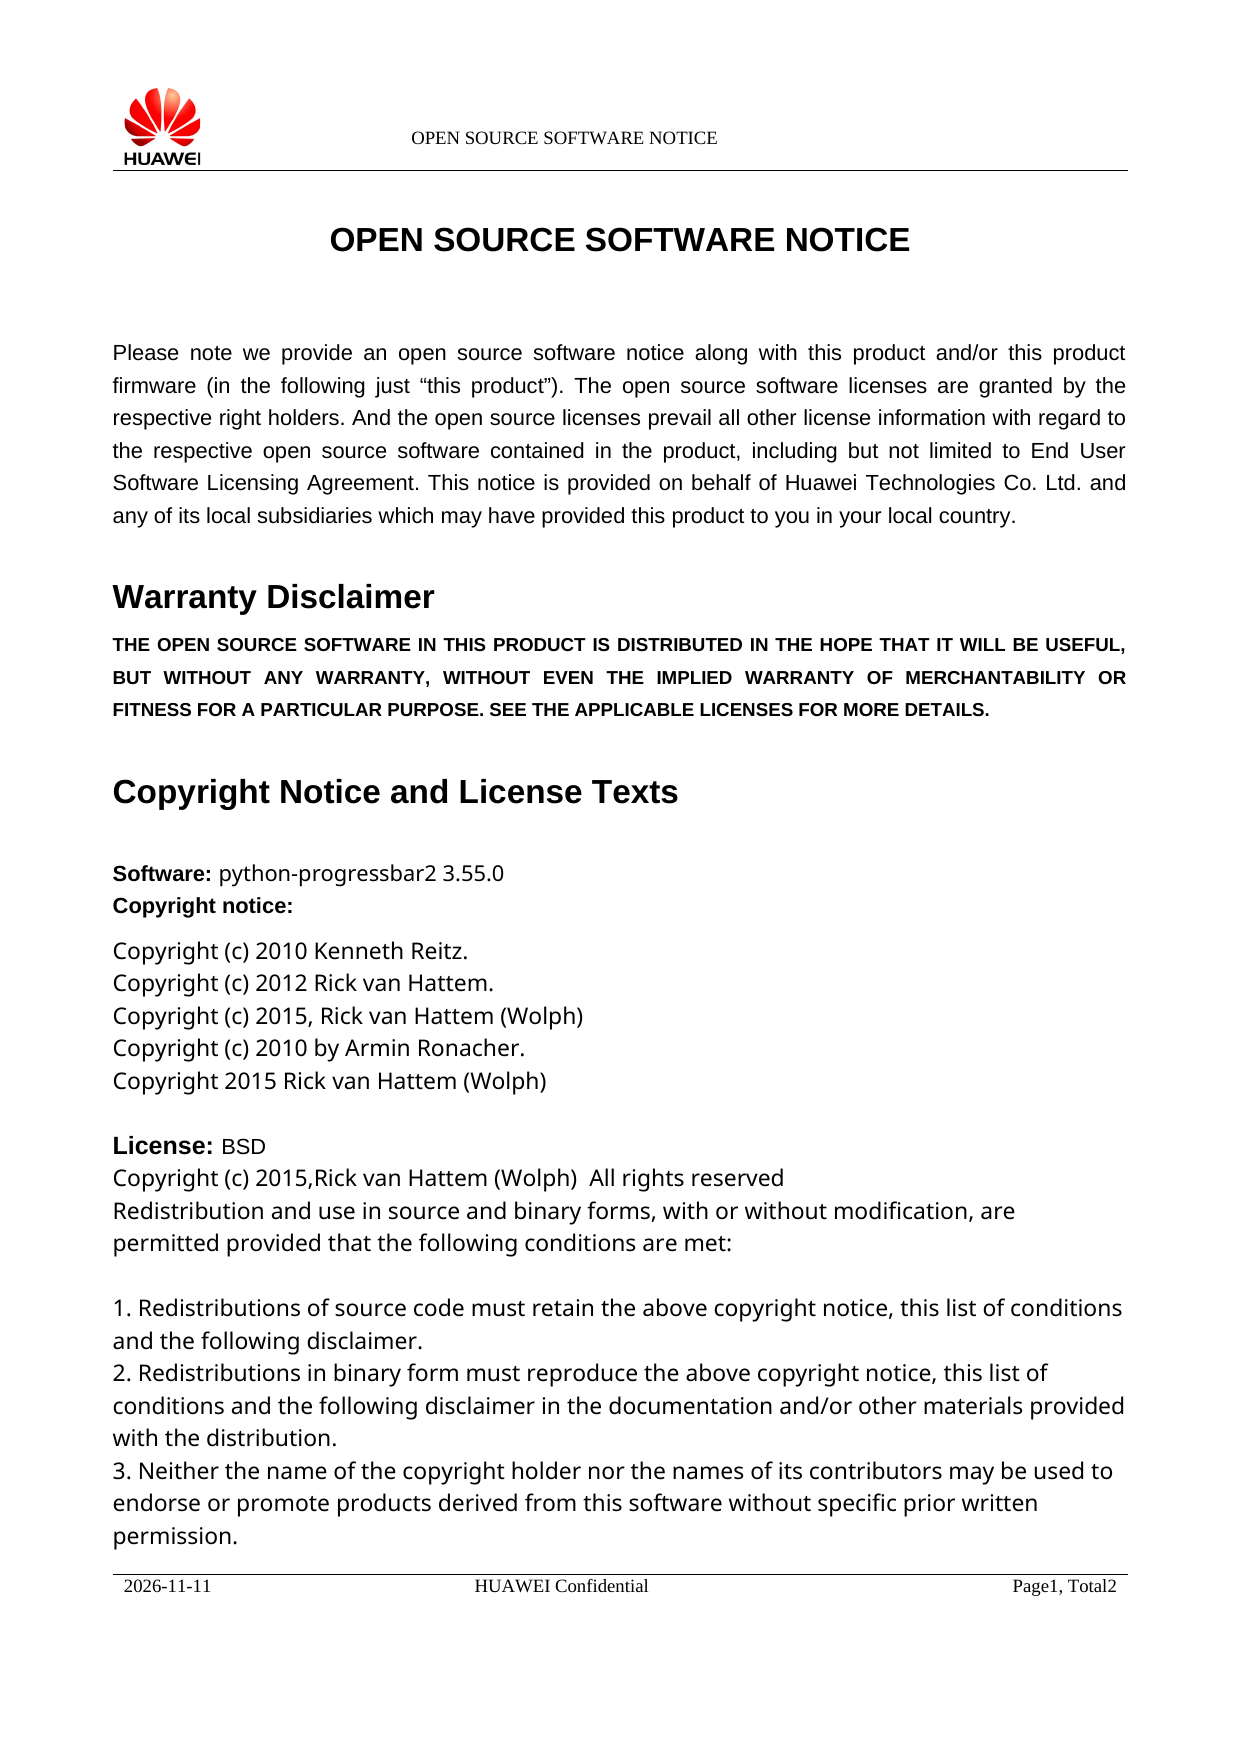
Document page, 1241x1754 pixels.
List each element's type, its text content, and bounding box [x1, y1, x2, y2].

text Copyright (c) 2010 Kenneth Reitz. Copyright (c) 2012 Rick van Hattem. Copyright (c) 2015, Rick van Hattem (Wolph) Copyright (c) 2010 by Armin Ronacher. Copyright 2015 Rick van Hattem (Wolph) [112, 934, 1128, 1129]
text Copyright (c) 2015,Rick van Hattem (Wolph) All rights reserved [112, 1161, 1128, 1194]
picture [124, 88, 201, 165]
text OPEN SOURCE SOFTWARE NOTICE [112, 206, 1128, 271]
text License: BSD [112, 1129, 1128, 1161]
text Copyright Notice and License Texts [112, 759, 1128, 824]
text Redistribution and use in source and binary forms, with or without modification, are permitted provided that the following conditions are met: [112, 1194, 1128, 1259]
title Software: python-progressbar2 3.55.0 [112, 856, 1128, 889]
text 3. Neither the name of the copyright holder nor the names of its contributors may be used to endorse or promote products derived from this software without specific prior written permission. [112, 1454, 1128, 1551]
text Warranty Disclaimer [112, 564, 1128, 629]
text The open source software in this product is distributed in the hope that it will be useful, but WITHOUT ANY WARRANTY, without even the implied warranty of MERCHANTABILITY or FITNESS FOR A PARTICULAR PURPOSE. See the applicable licenses for more details. [112, 629, 1128, 726]
text 1. Redistributions of source code must retain the above copyright notice, this list of conditions and the following disclaimer. [112, 1291, 1128, 1356]
text Copyright notice: [112, 889, 1128, 921]
text Please note we provide an open source software notice along with this product and/or this product firmware (in the following just “this product”). The open source software licenses are granted by the respective right holders. And the open source licenses prevail all other license information with regard to the respective open source software contained in the product, including but not limited to End User Software Licensing Agreement. This notice is provided on behalf of Huawei Technologies Co. Ltd. and any of its local subsidiaries which may have provided this product to you in your local country. [112, 336, 1128, 531]
text 2. Redistributions in binary form must reproduce the above copyright notice, this list of conditions and the following disclaimer in the documentation and/or other materials provided with the distribution. [112, 1356, 1128, 1454]
